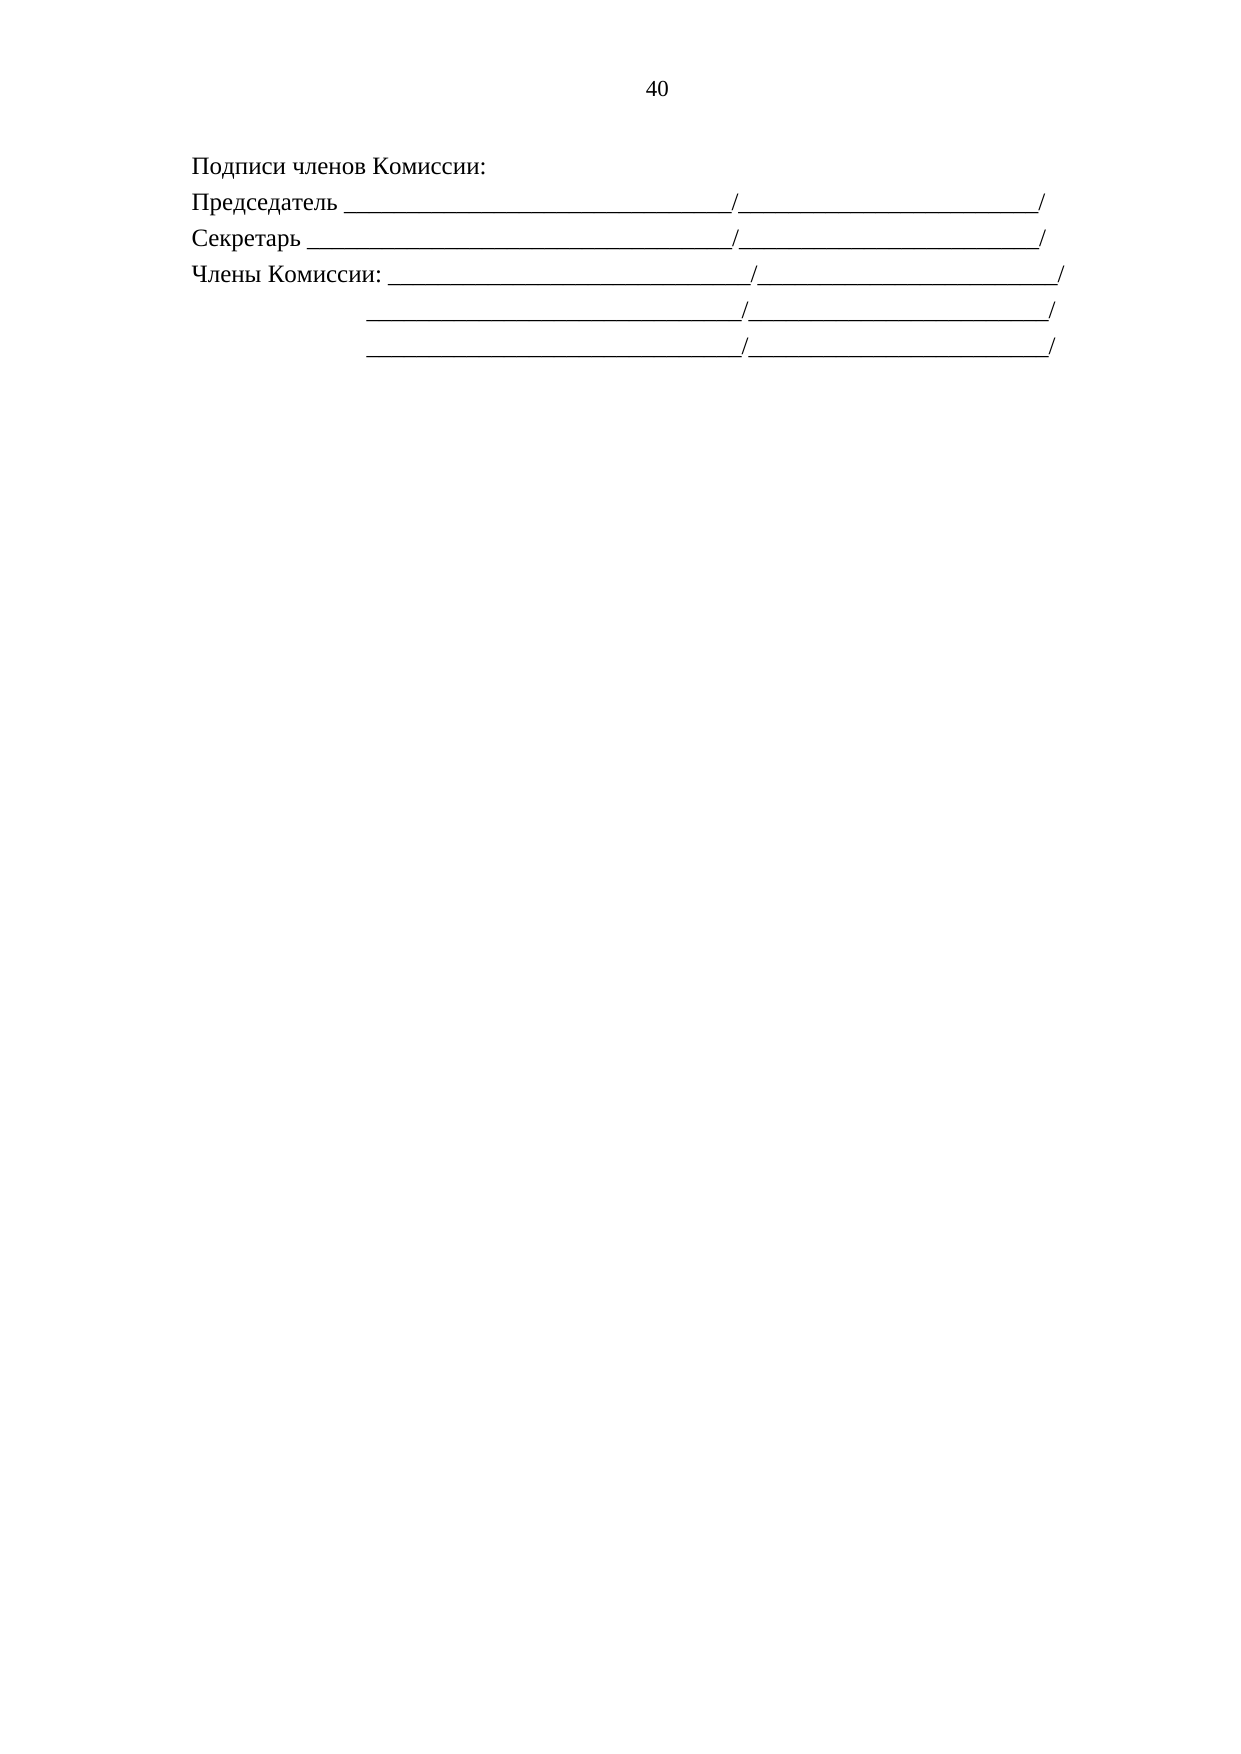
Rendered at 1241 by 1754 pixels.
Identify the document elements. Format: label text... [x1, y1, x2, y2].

text Члены Комиссии: _____________________________/________________________/ [133, 259, 1181, 288]
text Председатель _______________________________/________________________/ [133, 187, 1181, 216]
text ______________________________/________________________/ [133, 295, 1181, 324]
text Подписи членов Комиссии: [133, 151, 1181, 180]
text ______________________________/________________________/ [133, 331, 1181, 359]
text Секретарь __________________________________/________________________/ [133, 223, 1181, 252]
